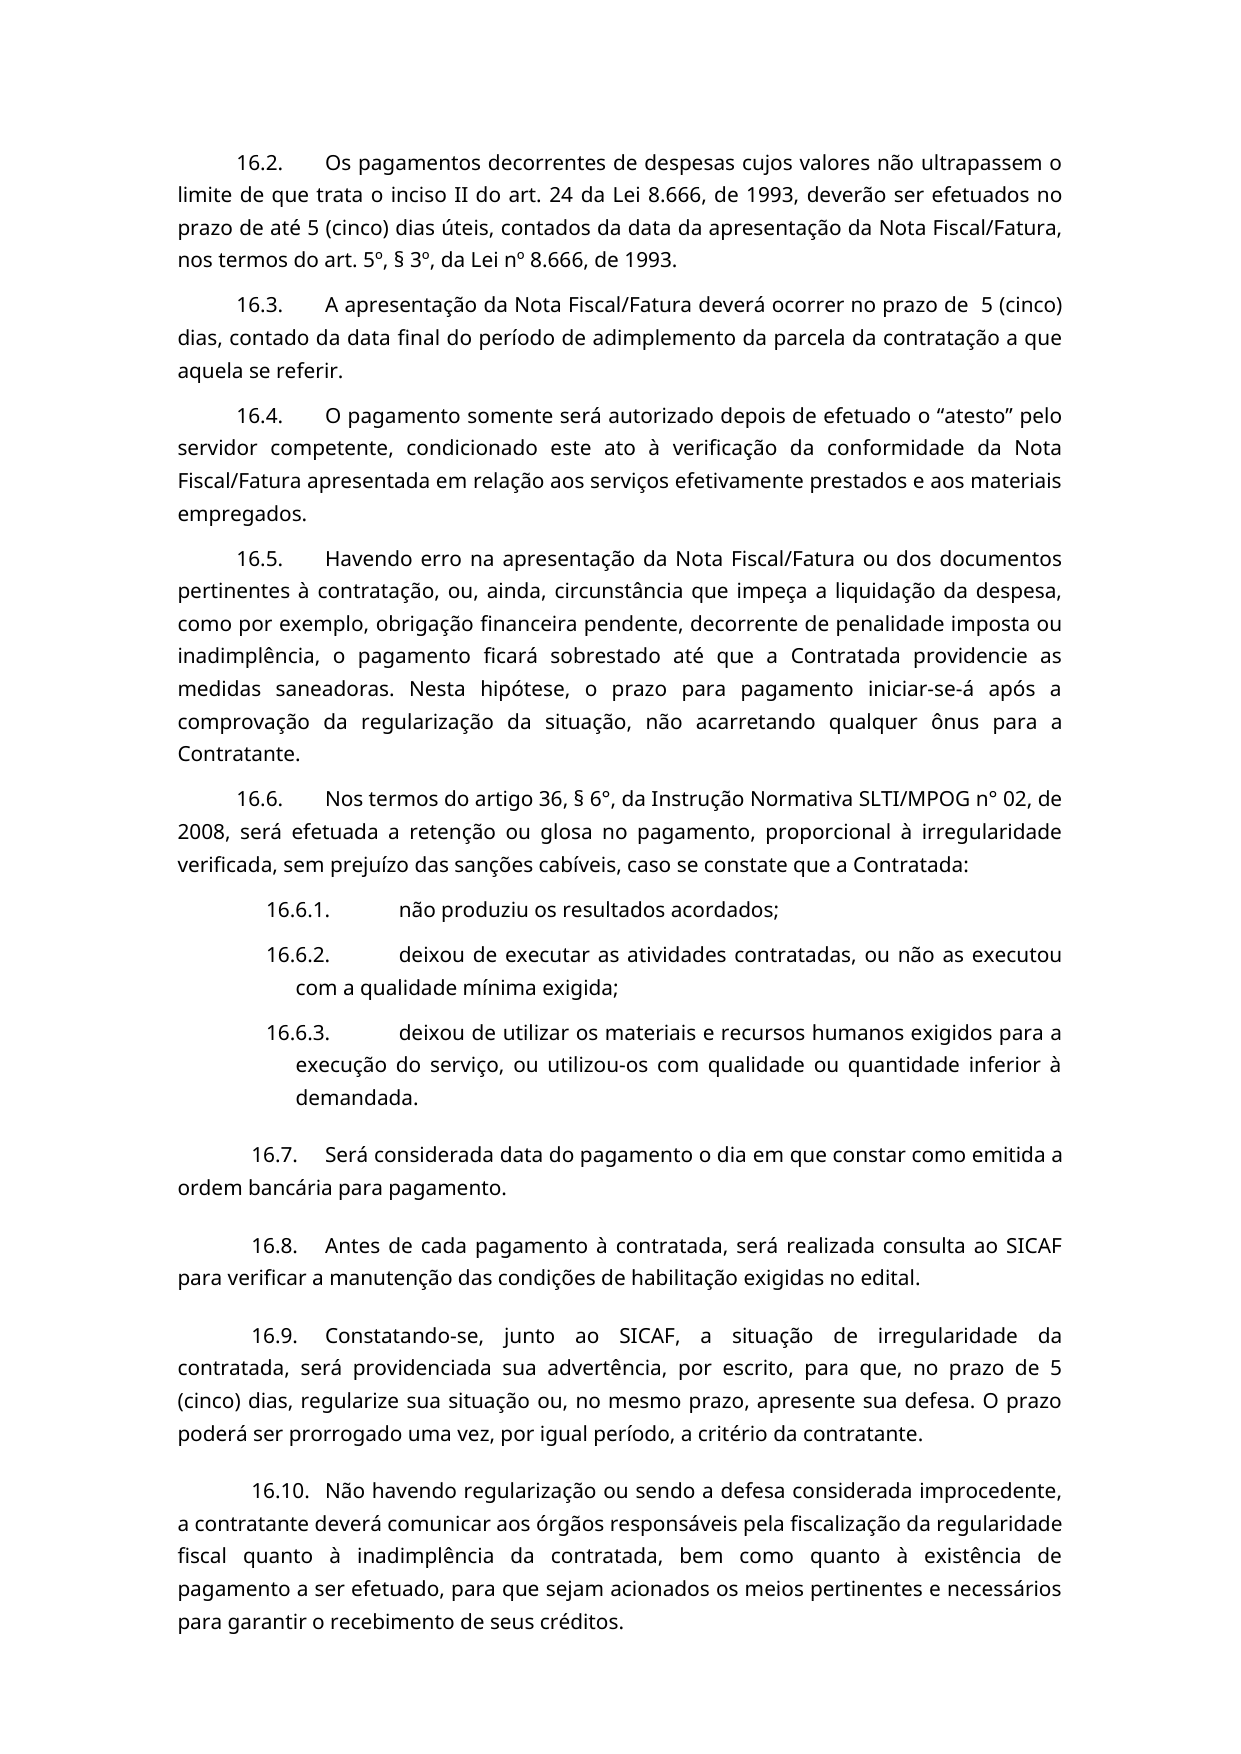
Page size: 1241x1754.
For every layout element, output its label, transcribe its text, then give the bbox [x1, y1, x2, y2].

list deixou de utilizar os materiais e recursos humanos exigidos para a execução do serviço, ou utilizou-os com qualidade ou quantidade inferior à demandada. [266, 1018, 1063, 1111]
list O pagamento somente será autorizado depois de efetuado o “atesto” pelo servidor competente, condicionado este ato à verificação da conformidade da Nota Fiscal/Fatura apresentada em relação aos serviços efetivamente prestados e aos materiais empregados. [177, 401, 1063, 527]
list Será considerada data do pagamento o dia em que constar como emitida a ordem bancária para pagamento. [177, 1141, 1063, 1202]
list não produziu os resultados acordados; [266, 895, 1063, 923]
list Antes de cada pagamento à contratada, será realizada consulta ao SICAF para verificar a manutenção das condições de habilitação exigidas no edital. [177, 1231, 1063, 1292]
list deixou de executar as atividades contratadas, ou não as executou com a qualidade mínima exigida; [266, 940, 1063, 1001]
list Havendo erro na apresentação da Nota Fiscal/Fatura ou dos documentos pertinentes à contratação, ou, ainda, circunstância que impeça a liquidação da despesa, como por exemplo, obrigação financeira pendente, decorrente de penalidade imposta ou inadimplência, o pagamento ficará sobrestado até que a Contratada providencie as medidas saneadoras. Nesta hipótese, o prazo para pagamento iniciar-se-á após a comprovação da regularização da situação, não acarretando qualquer ônus para a Contratante. [177, 544, 1063, 768]
list A apresentação da Nota Fiscal/Fatura deverá ocorrer no prazo de 5 (cinco) dias, contado da data final do período de adimplemento da parcela da contratação a que aquela se referir. [177, 291, 1063, 384]
list Não havendo regularização ou sendo a defesa considerada improcedente, a contratante deverá comunicar aos órgãos responsáveis pela fiscalização da regularidade fiscal quanto à inadimplência da contratada, bem como quanto à existência de pagamento a ser efetuado, para que sejam acionados os meios pertinentes e necessários para garantir o recebimento de seus créditos. [177, 1476, 1063, 1635]
list Constatando-se, junto ao SICAF, a situação de irregularidade da contratada, será providenciada sua advertência, por escrito, para que, no prazo de 5 (cinco) dias, regularize sua situação ou, no mesmo prazo, apresente sua defesa. O prazo poderá ser prorrogado uma vez, por igual período, a critério da contratante. [177, 1321, 1063, 1447]
list Nos termos do artigo 36, § 6°, da Instrução Normativa SLTI/MPOG n° 02, de 2008, será efetuada a retenção ou glosa no pagamento, proporcional à irregularidade verificada, sem prejuízo das sanções cabíveis, caso se constate que a Contratada: [177, 784, 1063, 878]
list Os pagamentos decorrentes de despesas cujos valores não ultrapassem o limite de que trata o inciso II do art. 24 da Lei 8.666, de 1993, deverão ser efetuados no prazo de até 5 (cinco) dias úteis, contados da data da apresentação da Nota Fiscal/Fatura, nos termos do art. 5º, § 3º, da Lei nº 8.666, de 1993. [177, 148, 1063, 274]
